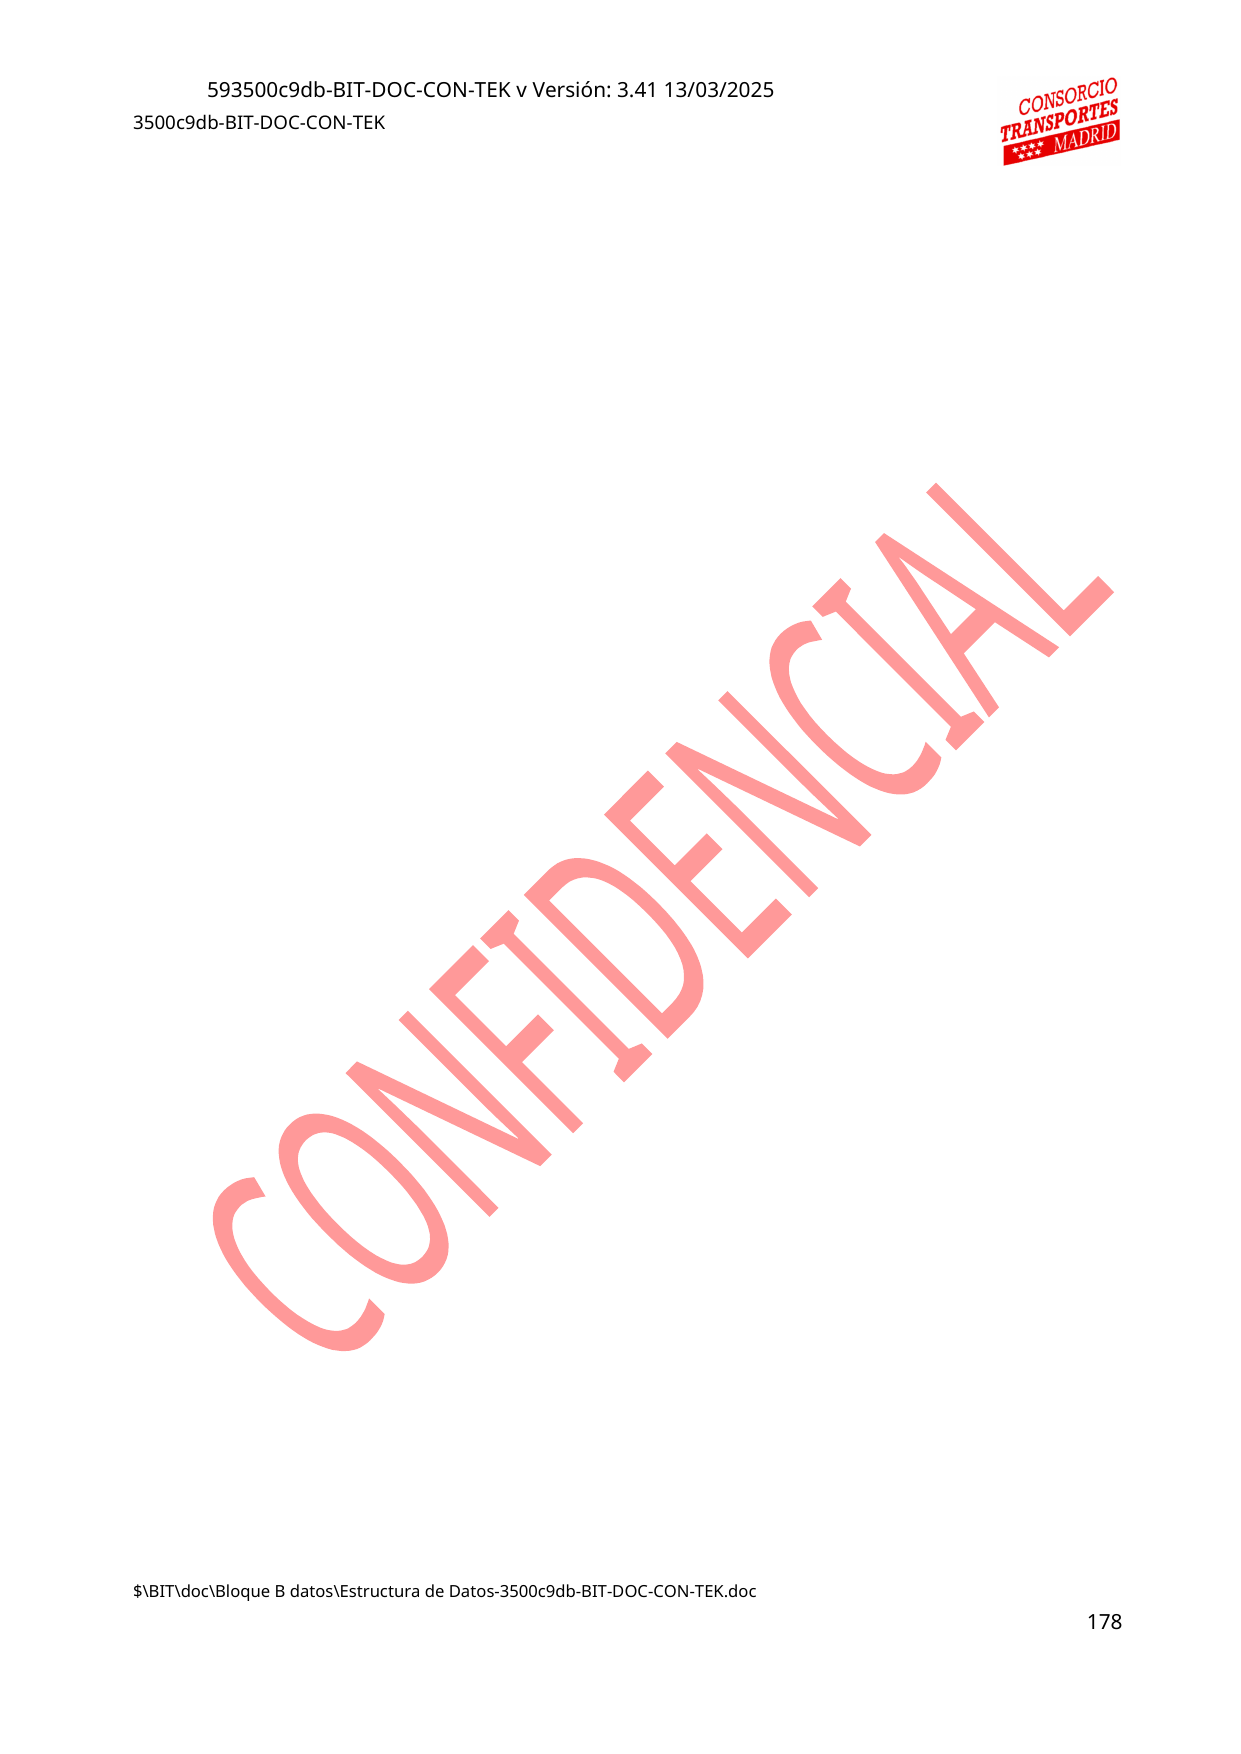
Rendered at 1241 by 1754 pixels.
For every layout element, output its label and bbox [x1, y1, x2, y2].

picture [996, 76, 1122, 166]
